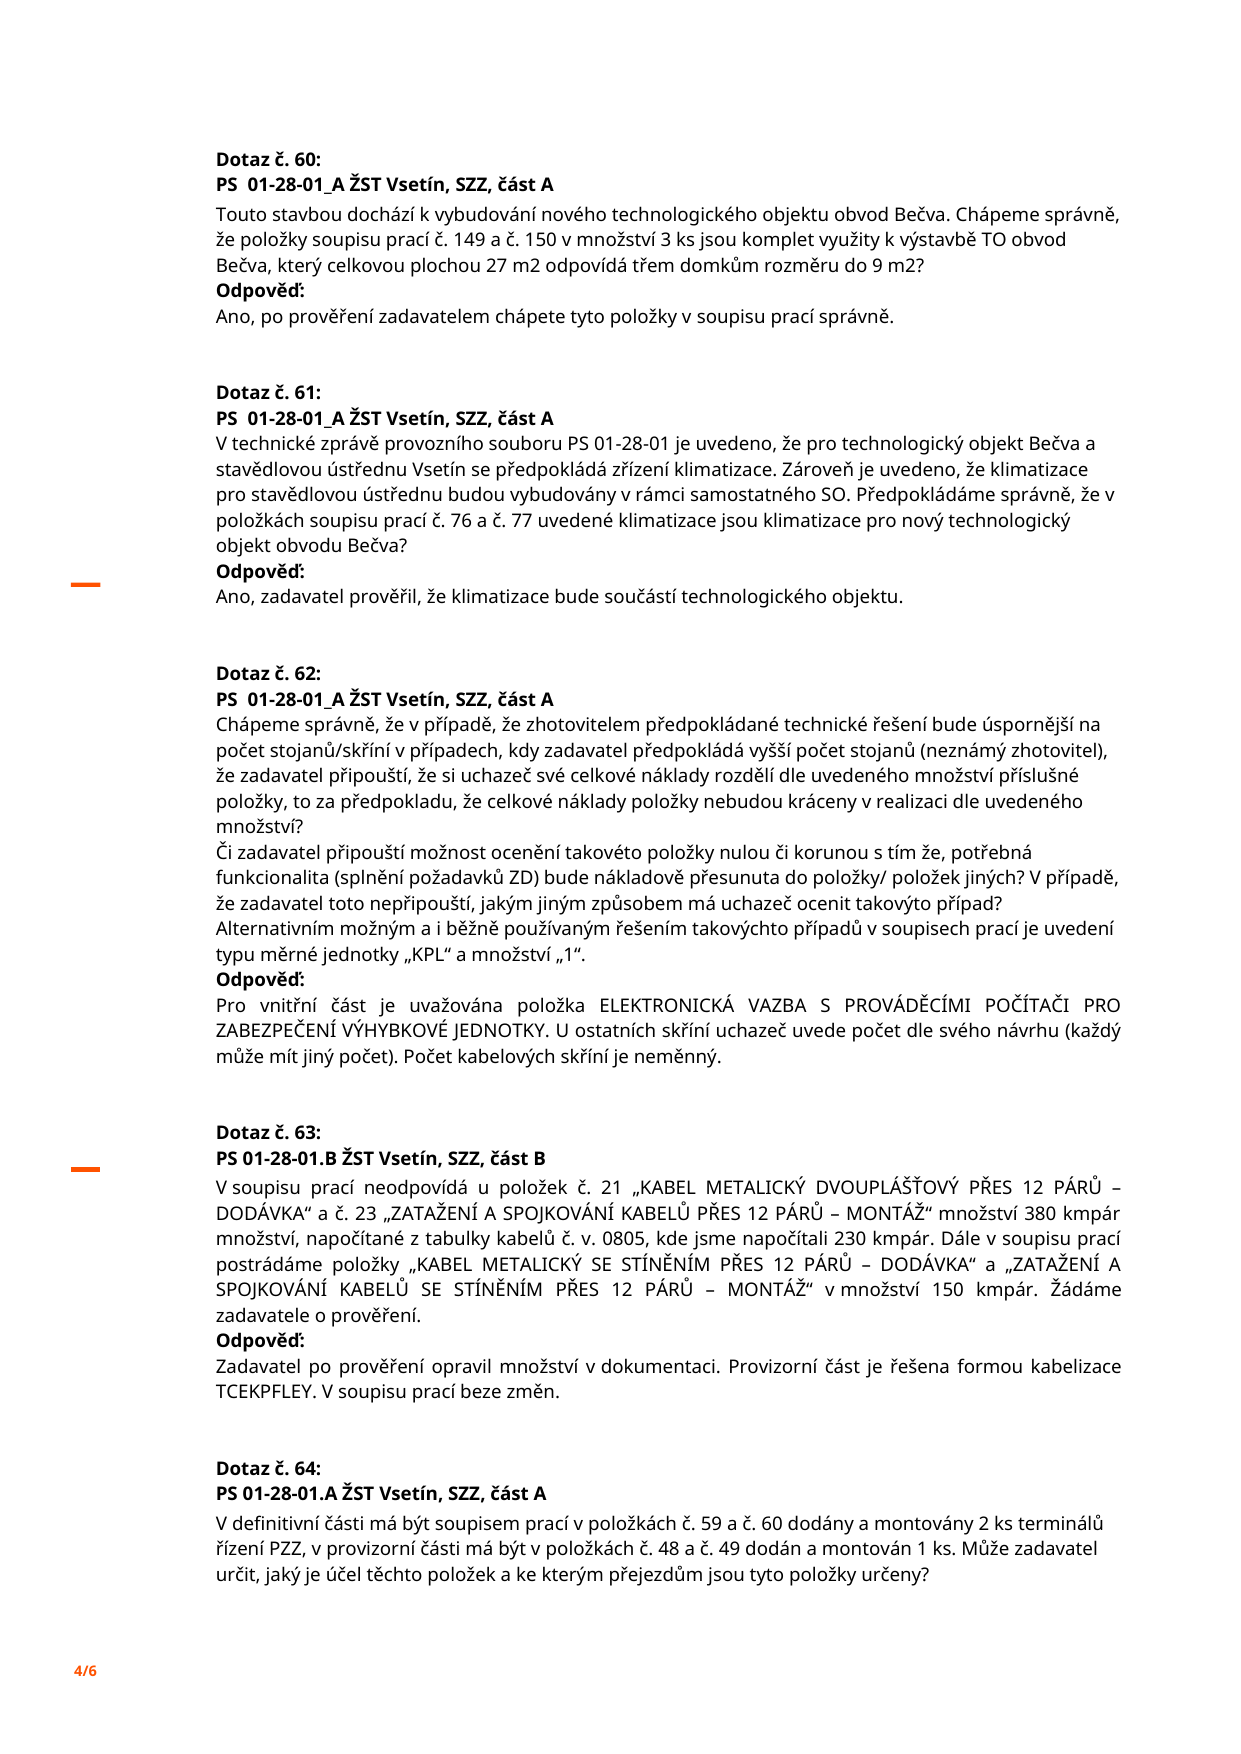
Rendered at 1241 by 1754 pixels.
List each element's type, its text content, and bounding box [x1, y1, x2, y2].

text Ano, po prověření zadavatelem chápete tyto položky v soupisu prací správně. [216, 303, 1122, 328]
text Chápeme správně, že v případě, že zhotovitelem předpokládané technické řešení bude úspornější na počet stojanů/skříní v případech, kdy zadavatel předpokládá vyšší počet stojanů (neznámý zhotovitel), že zadavatel připouští, že si uchazeč své celkové náklady rozdělí dle uvedeného množství příslušné položky, to za předpokladu, že celkové náklady položky nebudou kráceny v realizaci dle uvedeného množství? [216, 711, 1122, 839]
text PS 01-28-01.B ŽST Vsetín, SZZ, část B [216, 1145, 1122, 1171]
text PS 01-28-01_A ŽST Vsetín, SZZ, část A [216, 686, 1122, 711]
text Dotaz č. 64: [216, 1455, 1122, 1481]
text Dotaz č. 60: [216, 146, 1122, 172]
text V technické zprávě provozního souboru PS 01-28-01 je uvedeno, že pro technologický objekt Bečva a stavědlovou ústřednu Vsetín se předpokládá zřízení klimatizace. Zároveň je uvedeno, že klimatizace pro stavědlovou ústřednu budou vybudovány v rámci samostatného SO. Předpokládáme správně, že v položkách soupisu prací č. 76 a č. 77 uvedené klimatizace jsou klimatizace pro nový technologický objekt obvodu Bečva? [216, 431, 1122, 558]
text Ano, zadavatel prověřil, že klimatizace bude součástí technologického objektu. [216, 584, 1122, 609]
text Odpověď: [216, 1328, 1122, 1353]
text Odpověď: [216, 967, 1122, 992]
text Dotaz č. 61: [216, 354, 1122, 405]
text PS 01-28-01_A ŽST Vsetín, SZZ, část A [216, 172, 1122, 197]
text Dotaz č. 62: [216, 660, 1122, 686]
text V definitivní části má být soupisem prací v položkách č. 59 a č. 60 dodány a montovány 2 ks terminálů řízení PZZ, v provizorní části má být v položkách č. 48 a č. 49 dodán a montován 1 ks. Může zadavatel určit, jaký je účel těchto položek a ke kterým přejezdům jsou tyto položky určeny? [216, 1510, 1122, 1587]
text Odpověď: [216, 558, 1122, 584]
text PS 01-28-01_A ŽST Vsetín, SZZ, část A [216, 405, 1122, 431]
text Dotaz č. 63: [216, 1120, 1122, 1145]
text PS 01-28-01.A ŽST Vsetín, SZZ, část A [216, 1481, 1122, 1506]
text Odpověď: [216, 277, 1122, 303]
text Zadavatel po prověření opravil množství v dokumentaci. Provizorní část je řešena formou kabelizace TCEKPFLEY. V soupisu prací beze změn. [216, 1353, 1122, 1404]
text Pro vnitřní část je uvažována položka ELEKTRONICKÁ VAZBA S PROVÁDĚCÍMI POČÍTAČI PRO ZABEZPEČENÍ VÝHYBKOVÉ JEDNOTKY. U ostatních skříní uchazeč uvede počet dle svého návrhu (každý může mít jiný počet). Počet kabelových skříní je neměnný. [216, 992, 1122, 1069]
text Či zadavatel připouští možnost ocenění takovéto položky nulou či korunou s tím že, potřebná funkcionalita (splnění požadavků ZD) bude nákladově přesunuta do položky/ položek jiných? V případě, že zadavatel toto nepřipouští, jakým jiným způsobem má uchazeč ocenit takovýto případ? Alternativním možným a i běžně používaným řešením takovýchto případů v soupisech prací je uvedení typu měrné jednotky „KPL“ a množství „1“. [216, 839, 1122, 967]
text V soupisu prací neodpovídá u položek č. 21 „KABEL METALICKÝ DVOUPLÁŠŤOVÝ PŘES 12 PÁRŮ – DODÁVKA“ a č. 23 „ZATAŽENÍ A SPOJKOVÁNÍ KABELŮ PŘES 12 PÁRŮ – MONTÁŽ“ množství 380 kmpár množství, napočítané z tabulky kabelů č. v. 0805, kde jsme napočítali 230 kmpár. Dále v soupisu prací postrádáme položky „KABEL METALICKÝ SE STÍNĚNÍM PŘES 12 PÁRŮ – DODÁVKA“ a „ZATAŽENÍ A SPOJKOVÁNÍ KABELŮ SE STÍNĚNÍM PŘES 12 PÁRŮ – MONTÁŽ“ v množství 150 kmpár. Žádáme zadavatele o prověření. [216, 1174, 1122, 1328]
text Touto stavbou dochází k vybudování nového technologického objektu obvod Bečva. Chápeme správně, že položky soupisu prací č. 149 a č. 150 v množství 3 ks jsou komplet využity k výstavbě TO obvod Bečva, který celkovou plochou 27 m2 odpovídá třem domkům rozměru do 9 m2? [216, 201, 1122, 277]
